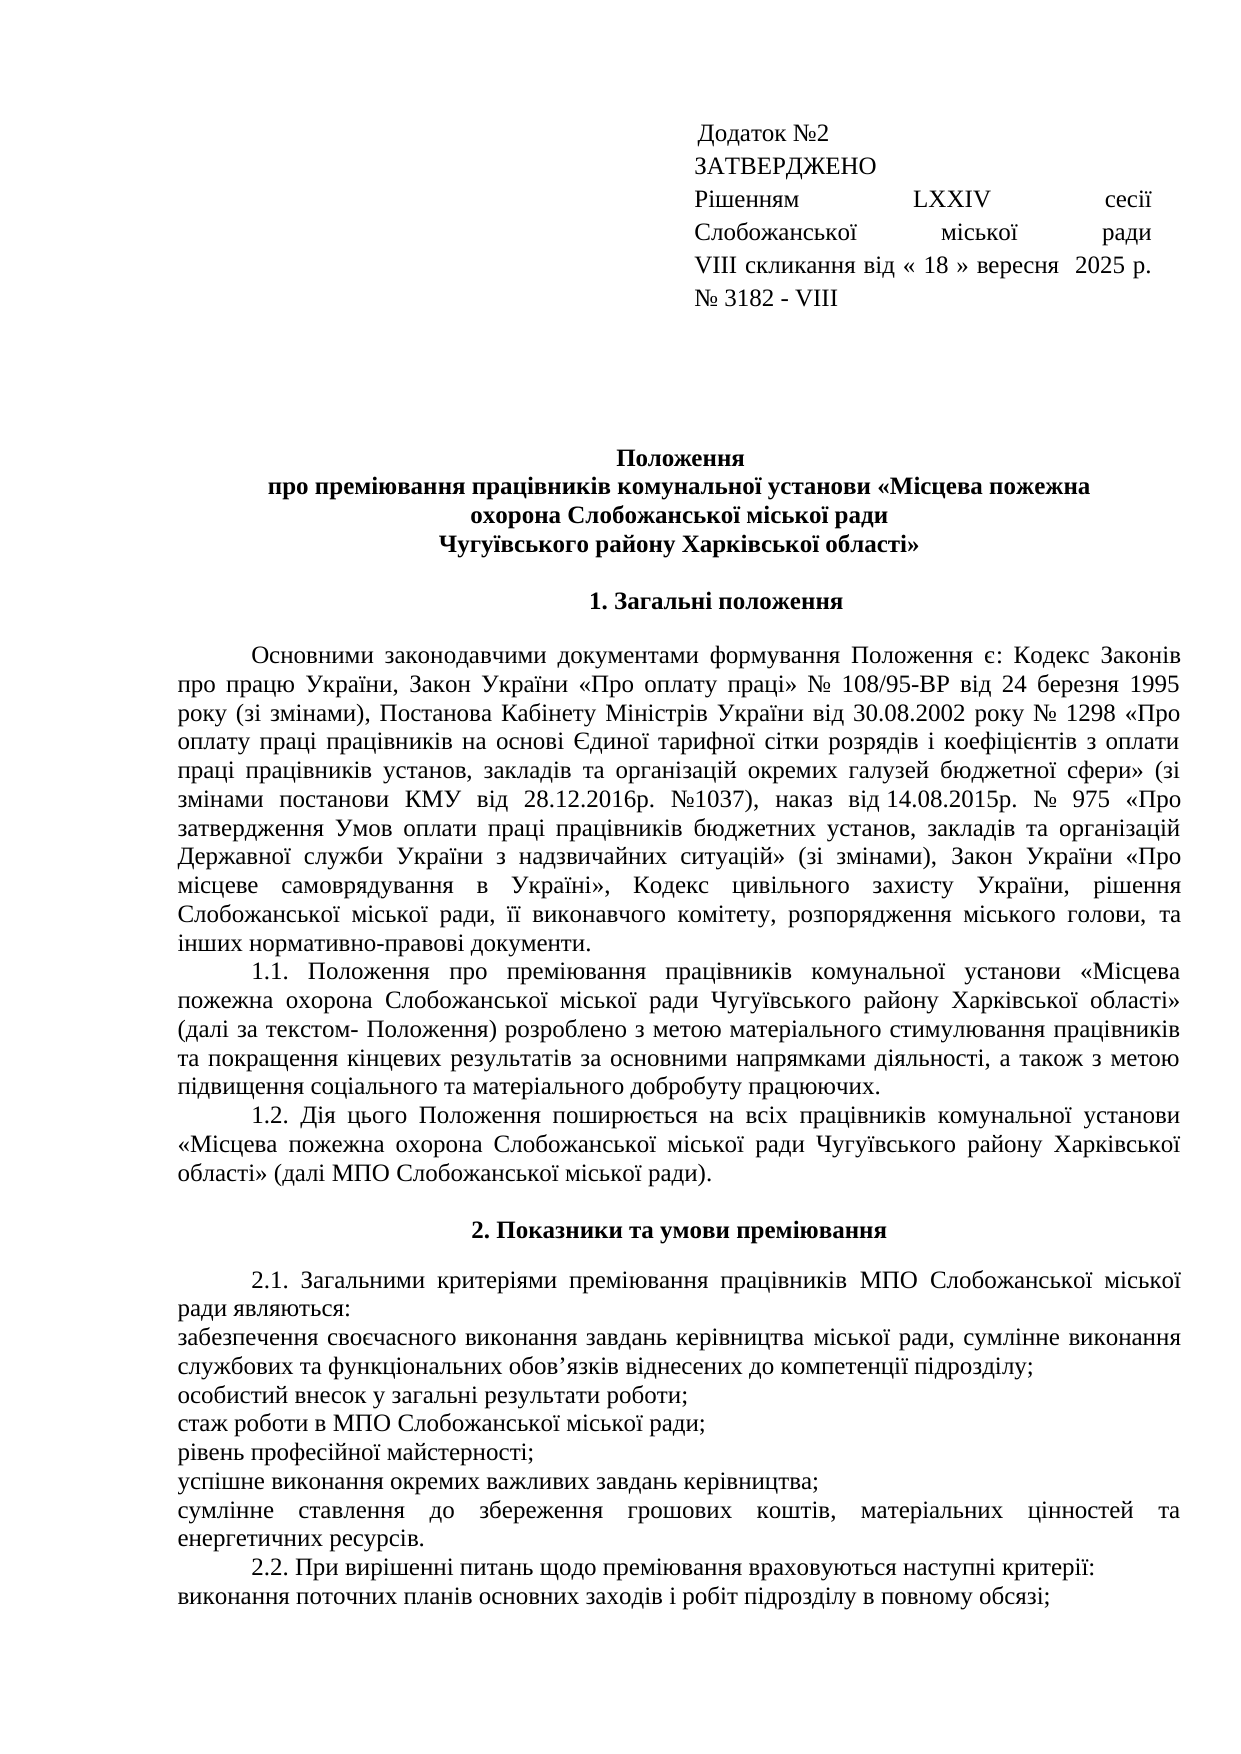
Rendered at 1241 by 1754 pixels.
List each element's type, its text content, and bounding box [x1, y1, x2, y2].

text охорона Слобожанської міської ради [177, 500, 1181, 529]
text успішне виконання окремих важливих завдань керівництва; [177, 1466, 1181, 1495]
text 1.2. Дія цього Положення поширюється на всіх працівників комунальної установи «Місцева пожежна охорона Слобожанської міської ради Чугуївського району Харківської області» (далі МПО Слобожанської міської ради). [177, 1100, 1181, 1186]
text 2.2. При вирішенні питань щодо преміювання враховуються наступні критерії: [177, 1552, 1181, 1581]
text особистий внесок у загальні результати роботи; [177, 1380, 1181, 1408]
text 2. Показники та умови преміювання [177, 1215, 1181, 1244]
text рівень професійної майстерності; [177, 1437, 1181, 1466]
text 2.1. Загальними критеріями преміювання працівників МПО Слобожанської міської ради являються: [177, 1265, 1181, 1322]
text виконання поточних планів основних заходів і робіт підрозділу в повному обсязі; [177, 1581, 1181, 1610]
text 1.1. Положення про преміювання працівників комунальної установи «Місцева пожежна охорона Слобожанської міської ради Чугуївського району Харківської області» (далі за текстом- Положення) розроблено з метою матеріального стимулювання працівників та покращення кінцевих результатів за основними напрямками діяльності, а також з метою підвищення соціального та матеріального добробуту працюючих. [177, 956, 1181, 1100]
text Основними законодавчими документами формування Положення є: Кодекс Законів про працю України, Закон України «Про оплату праці» № 108/95-ВР від 24 березня 1995 року (зі змінами), Постанова Кабінету Міністрів України від 30.08.2002 року № 1298 «Про оплату праці працівників на основі Єдиної тарифної сітки розрядів і коефіцієнтів з оплати праці працівників установ, закладів та організацій окремих галузей бюджетної сфери» (зі змінами постанови КМУ від 28.12.2016р. №1037), наказ від 14.08.2015р. № 975 «Про затвердження Умов оплати праці працівників бюджетних установ, закладів та організацій Державної служби України з надзвичайних ситуацій» (зі змінами), Закон України «Про місцеве самоврядування в Україні», Кодекс цивільного захисту України, рішення Слобожанської міської ради, її виконавчого комітету, розпорядження міського голови, та інших нормативно-правові документи. [177, 640, 1181, 956]
text про преміювання працівників комунальної установи «Місцева пожежна [177, 471, 1181, 500]
text Додаток №2 [635, 118, 1152, 147]
text 1. Загальні положення [177, 586, 1181, 615]
text стаж роботи в МПО Слобожанської міської ради; [177, 1408, 1181, 1437]
text забезпечення своєчасного виконання завдань керівництва міської ради, сумлінне виконання службових та функціональних обов’язків віднесених до компетенції підрозділу; [177, 1322, 1181, 1380]
text Положення [177, 443, 1184, 471]
text Чугуївського району Харківської області» [177, 529, 1181, 558]
text Рішенням LXXІV сесії Слобожанської міської ради VIII скликання від « 18 » вересня 2025 р. № 3182 - VIII [694, 184, 1152, 312]
text сумлінне ставлення до збереження грошових коштів, матеріальних цінностей та енергетичних ресурсів. [177, 1495, 1181, 1552]
text ЗАТВЕРДЖЕНО [694, 151, 1152, 180]
